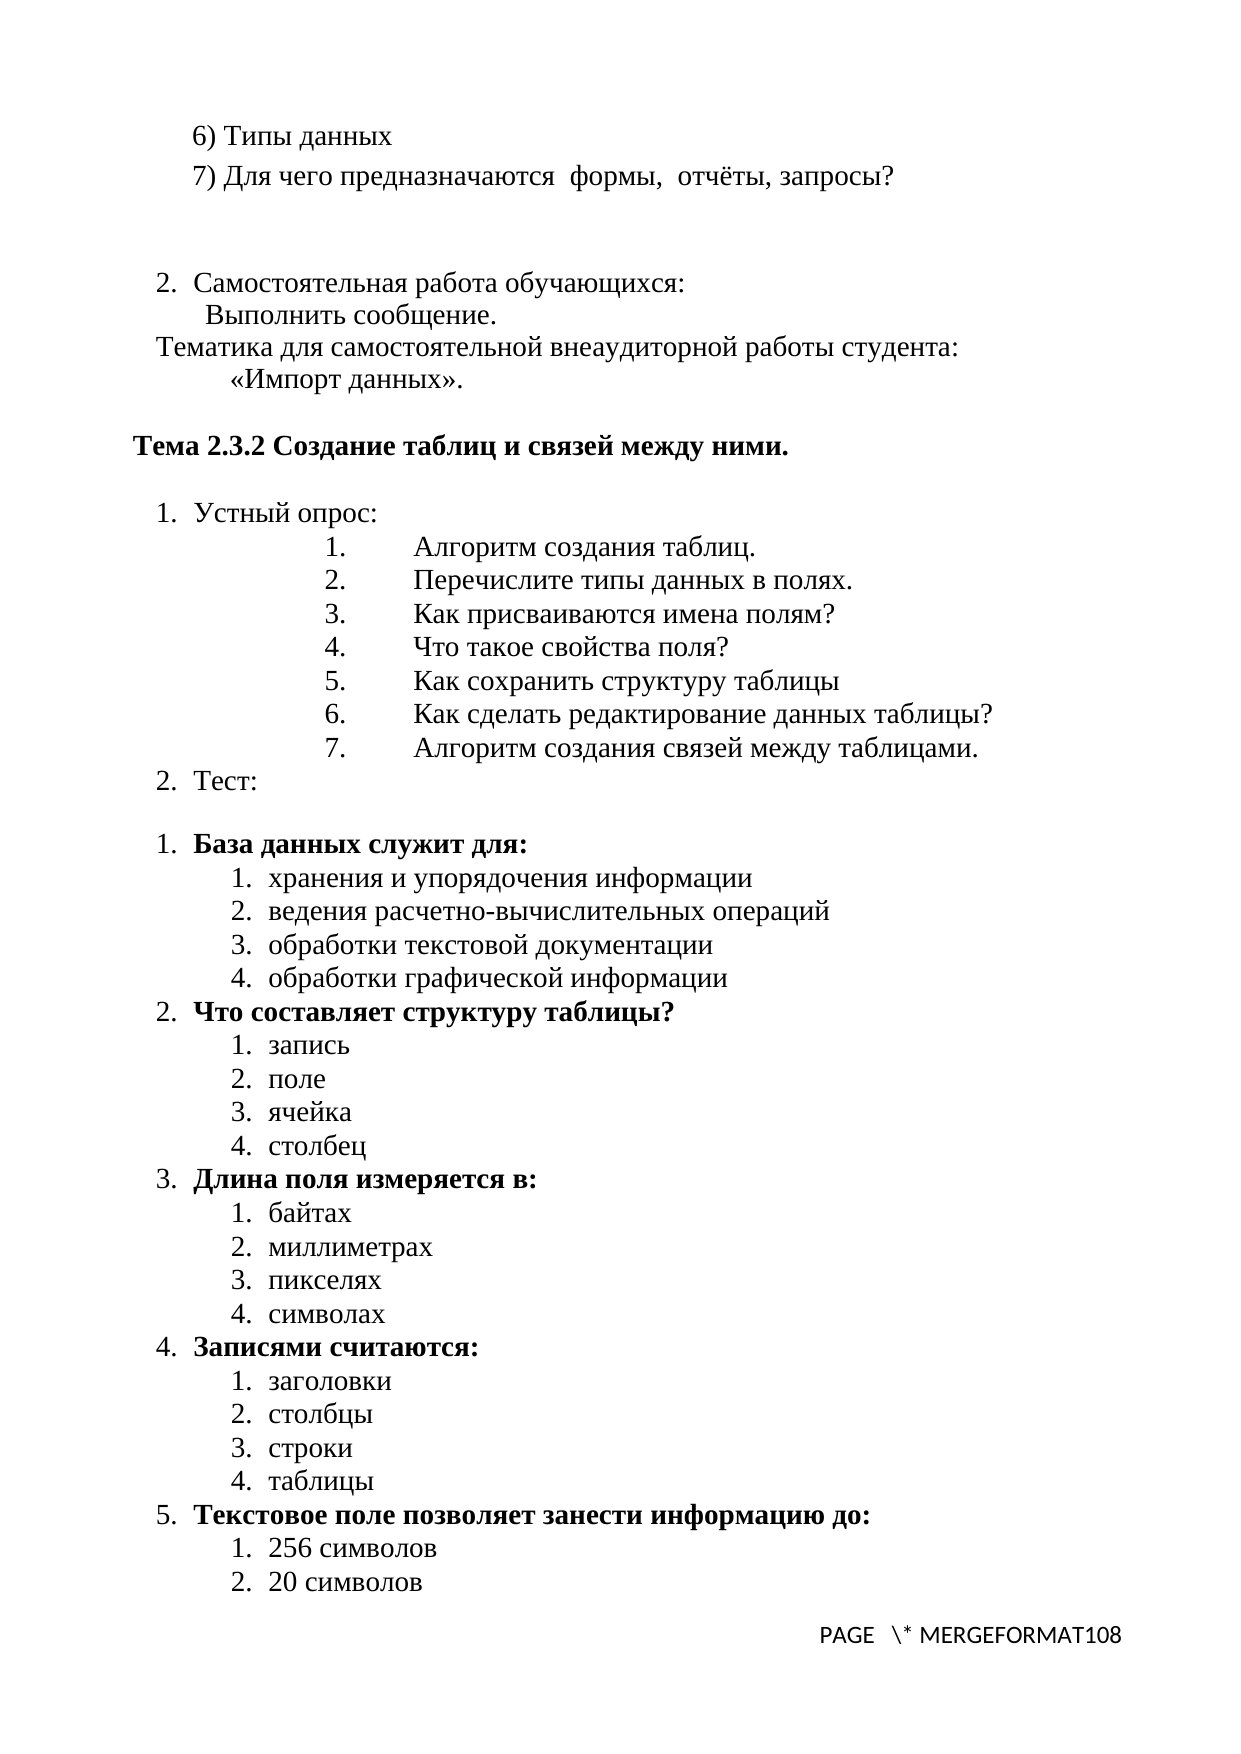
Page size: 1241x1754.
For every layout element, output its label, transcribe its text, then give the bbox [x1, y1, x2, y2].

list 20 символов [231, 1564, 1122, 1598]
text Тематика для самостоятельной внеаудиторной работы студента: [156, 331, 1116, 363]
list Текстовое поле позволяет занести информацию до: [156, 1497, 1122, 1531]
text Выполнить сообщение. [168, 299, 1116, 331]
list Как сохранить структуру таблицы [324, 663, 1122, 696]
list Записями считаются: [156, 1329, 1122, 1363]
list байтах [231, 1195, 1122, 1229]
list Алгоритм создания таблиц. [324, 529, 1122, 562]
list Устный опрос: [156, 495, 1122, 529]
list столбец [231, 1128, 1122, 1162]
list строки [231, 1430, 1122, 1463]
list Что такое свойства поля? [324, 629, 1122, 663]
text «Импорт данных». [229, 363, 1116, 394]
text Тема 2.3.2 Создание таблиц и связей между ними. [118, 428, 1122, 462]
list ячейка [231, 1094, 1122, 1128]
list 256 символов [231, 1531, 1122, 1564]
list Самостоятельная работа обучающихся: [156, 266, 1122, 299]
list обработки текстовой документации [231, 927, 1122, 960]
text 7) Для чего предназначаются формы, отчёты, запросы? [118, 158, 1122, 192]
text 6) Типы данных [118, 118, 1122, 152]
list Как присваиваются имена полям? [324, 596, 1122, 629]
list поле [231, 1061, 1122, 1094]
list Длина поля измеряется в: [156, 1162, 1122, 1195]
list миллиметрах [231, 1229, 1122, 1262]
list таблицы [231, 1463, 1122, 1497]
list База данных служит для: [156, 826, 1122, 860]
list символах [231, 1296, 1122, 1329]
list Алгоритм создания связей между таблицами. [324, 730, 1122, 763]
list запись [231, 1027, 1122, 1061]
list столбцы [231, 1396, 1122, 1430]
list пикселях [231, 1262, 1122, 1296]
list заголовки [231, 1363, 1122, 1396]
list Перечислите типы данных в полях. [324, 562, 1122, 596]
list обработки графической информации [231, 960, 1122, 994]
list Тест: [156, 763, 1122, 797]
list хранения и упорядочения информации [231, 860, 1122, 893]
list Как сделать редактирование данных таблицы? [324, 696, 1122, 730]
list Что составляет структуру таблицы? [156, 994, 1122, 1027]
list ведения расчетно-вычислительных операций [231, 893, 1122, 927]
